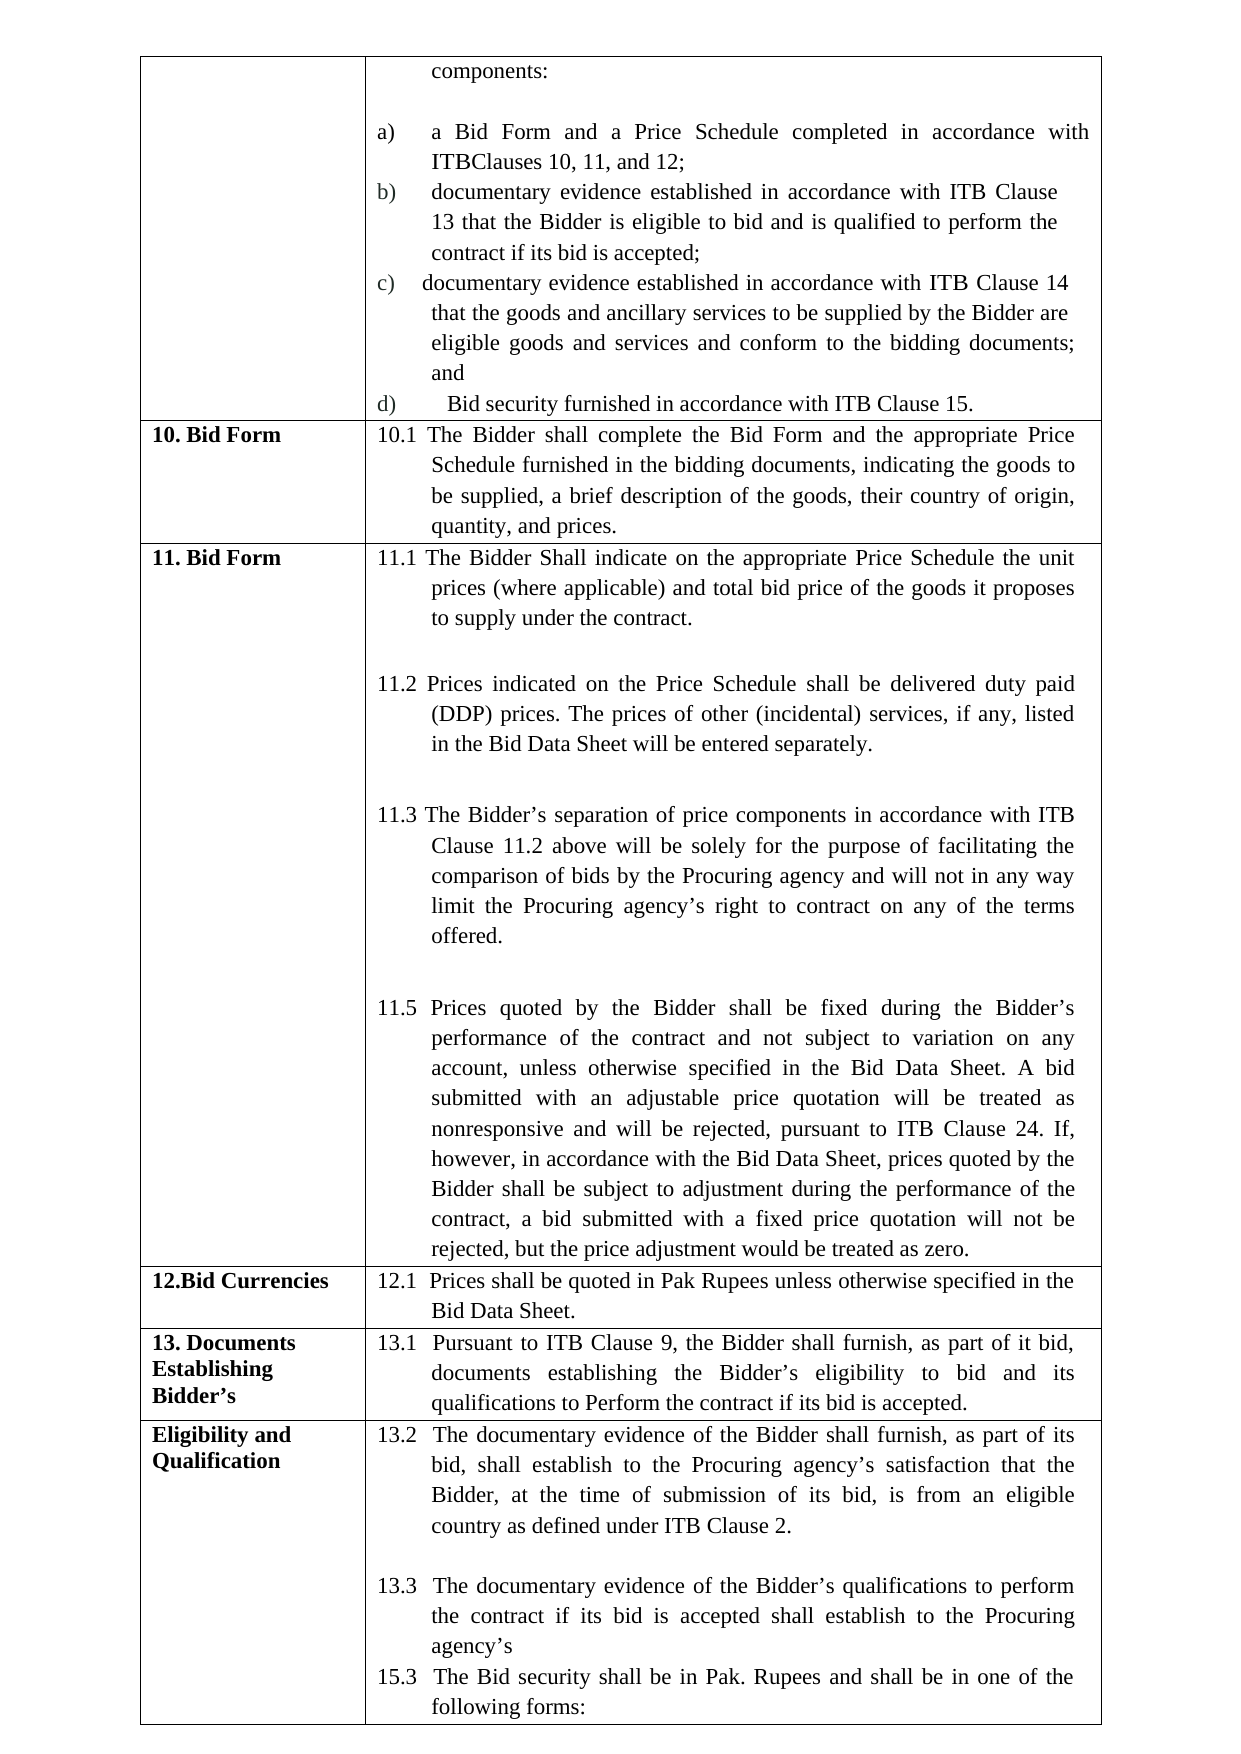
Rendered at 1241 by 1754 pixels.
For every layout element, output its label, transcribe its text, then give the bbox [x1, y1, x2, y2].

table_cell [366, 57, 1101, 420]
table_cell 11. Bid Form [141, 544, 365, 1266]
table_cell 13. Documents Establishing Bidder’s [141, 1329, 365, 1420]
table_cell 10. Bid Form [141, 421, 365, 542]
table_cell 12.Bid Currencies [141, 1267, 365, 1328]
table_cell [366, 1421, 1101, 1723]
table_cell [141, 1421, 365, 1723]
table_cell 13.1 Pursuant to ITB Clause 9, the Bidder shall furnish, as part of it bid, documents establishing the Bidder’s eligibility to bid and its qualifications to Perform the contract if its bid is accepted. [366, 1329, 1101, 1420]
table_cell 12.1 Prices shall be quoted in Pak Rupees unless otherwise specified in the Bid Data Sheet. [366, 1267, 1101, 1328]
table_cell 10.1 The Bidder shall complete the Bid Form and the appropriate Price Schedule furnished in the bidding documents, indicating the goods to be supplied, a brief description of the goods, their country of origin, quantity, and prices. [366, 421, 1101, 542]
table_cell 11.1 The Bidder Shall indicate on the appropriate Price Schedule the unit prices (where applicable) and total bid price of the goods it proposes to supply under the contract. 11.2 Prices indicated on the Price Schedule shall be delivered duty paid (DDP) prices. The prices of other (incidental) services, if any, listed in the Bid Data Sheet will be entered separately. 11.3 The Bidder’s separation of price components in accordance with ITB Clause 11.2 above will be solely for the purpose of facilitating the comparison of bids by the Procuring agency and will not in any way limit the Procuring agency’s right to contract on any of the terms offered. 11.5 Prices quoted by the Bidder shall be fixed during the Bidder’s performance of the contract and not subject to variation on any account, unless otherwise specified in the Bid Data Sheet. A bid submitted with an adjustable price quotation will be treated as nonresponsive and will be rejected, pursuant to ITB Clause 24. If, however, in accordance with the Bid Data Sheet, prices quoted by the Bidder shall be subject to adjustment during the performance of the contract, a bid submitted with a fixed price quotation will not be rejected, but the price adjustment would be treated as zero. [366, 544, 1101, 1266]
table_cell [141, 57, 365, 420]
